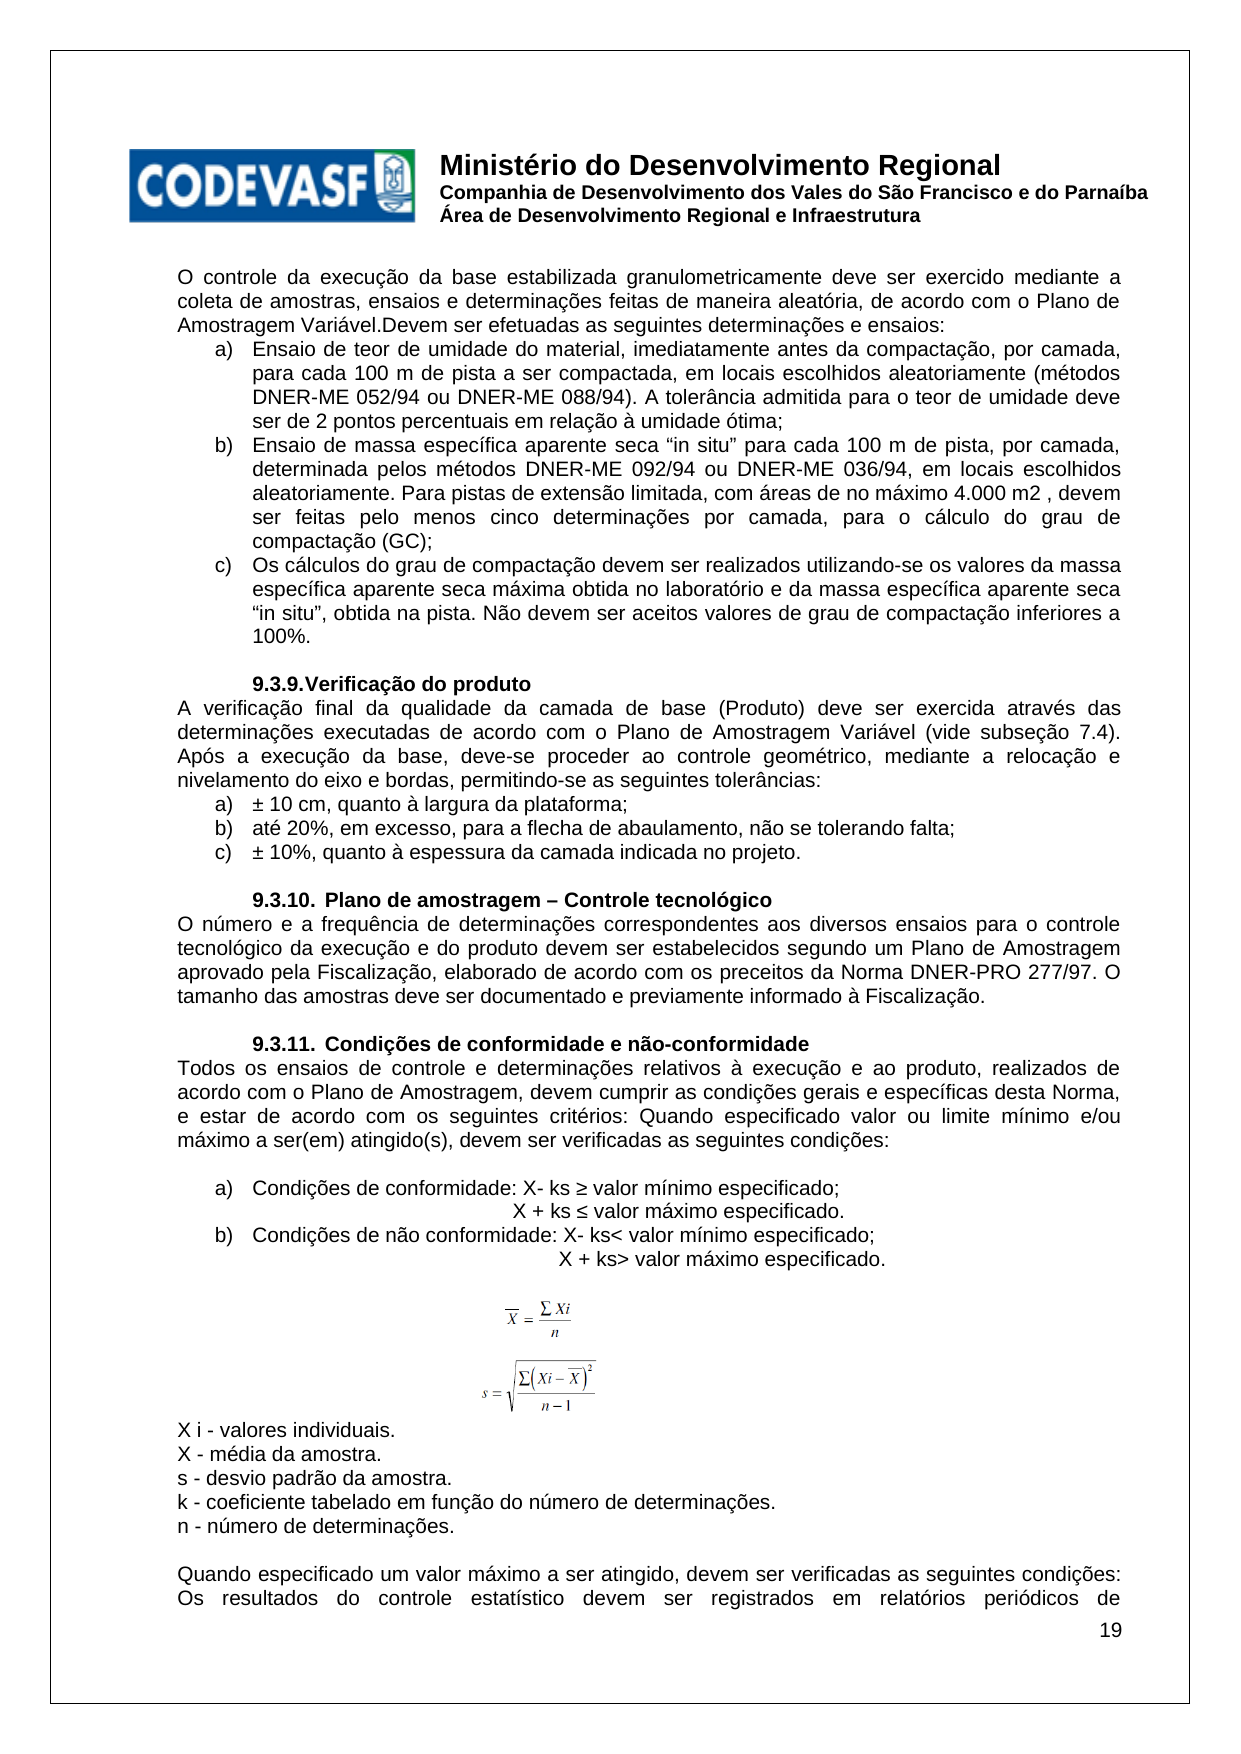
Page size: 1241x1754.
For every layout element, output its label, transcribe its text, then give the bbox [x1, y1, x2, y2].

text O número e a frequência de determinações correspondentes aos diversos ensaios para o controle tecnológico da execução e do produto devem ser estabelecidos segundo um Plano de Amostragem aprovado pela Fiscalização, elaborado de acordo com os preceitos da Norma DNER-PRO 277/97. O tamanho das amostras deve ser documentado e previamente informado à Fiscalização. [177, 912, 1122, 1008]
list Os cálculos do grau de compactação devem ser realizados utilizando-se os valores da massa específica aparente seca máxima obtida no laboratório e da massa específica aparente seca “in situ”, obtida na pista. Não devem ser aceitos valores de grau de compactação inferiores a 100%. [214, 552, 1122, 648]
list Condições de não conformidade: X- ks< valor mínimo especificado; [214, 1223, 1122, 1247]
text X - média da amostra. [177, 1442, 1122, 1466]
text s - desvio padrão da amostra. [177, 1466, 1122, 1490]
text X + ks> valor máximo especificado. [472, 1247, 1122, 1271]
list Ensaio de massa específica aparente seca “in situ” para cada 100 m de pista, por camada, determinada pelos métodos DNER-ME 092/94 ou DNER-ME 036/94, em locais escolhidos aleatoriamente. Para pistas de extensão limitada, com áreas de no máximo 4.000 m2 , devem ser feitas pelo menos cinco determinações por camada, para o cálculo do grau de compactação (GC); [214, 433, 1122, 552]
text X + ks ≤ valor máximo especificado. [472, 1199, 1122, 1223]
list ± 10%, quanto à espessura da camada indicada no projeto. [214, 840, 1122, 864]
text O controle da execução da base estabilizada granulometricamente deve ser exercido mediante a coleta de amostras, ensaios e determinações feitas de maneira aleatória, de acordo com o Plano de Amostragem Variável.Devem ser efetuadas as seguintes determinações e ensaios: [177, 265, 1122, 337]
list Condições de conformidade: X- ks ≥ valor mínimo especificado; [214, 1175, 1122, 1199]
subtitle Verificação do produto [252, 672, 1122, 696]
picture [129, 149, 417, 225]
subtitle Condições de conformidade e não-conformidade [252, 1032, 1122, 1056]
list ± 10 cm, quanto à largura da plataforma; [214, 792, 1122, 816]
text X i - valores individuais. [177, 1418, 1122, 1442]
text Todos os ensaios de controle e determinações relativos à execução e ao produto, realizados de acordo com o Plano de Amostragem, devem cumprir as condições gerais e específicas desta Norma, e estar de acordo com os seguintes critérios: Quando especificado valor ou limite mínimo e/ou máximo a ser(em) atingido(s), devem ser verificadas as seguintes condições: [177, 1056, 1122, 1151]
subtitle Plano de amostragem – Controle tecnológico [252, 888, 1122, 912]
text A verificação final da qualidade da camada de base (Produto) deve ser exercida através das determinações executadas de acordo com o Plano de Amostragem Variável (vide subseção 7.4). Após a execução da base, deve-se proceder ao controle geométrico, mediante a relocação e nivelamento do eixo e bordas, permitindo-se as seguintes tolerâncias: [177, 696, 1122, 792]
text k - coeficiente tabelado em função do número de determinações. [177, 1490, 1122, 1514]
list Ensaio de teor de umidade do material, imediatamente antes da compactação, por camada, para cada 100 m de pista a ser compactada, em locais escolhidos aleatoriamente (métodos DNER-ME 052/94 ou DNER-ME 088/94). A tolerância admitida para o teor de umidade deve ser de 2 pontos percentuais em relação à umidade ótima; [214, 337, 1122, 433]
list até 20%, em excesso, para a flecha de abaulamento, não se tolerando falta; [214, 816, 1122, 840]
text n - número de determinações. [177, 1514, 1122, 1538]
